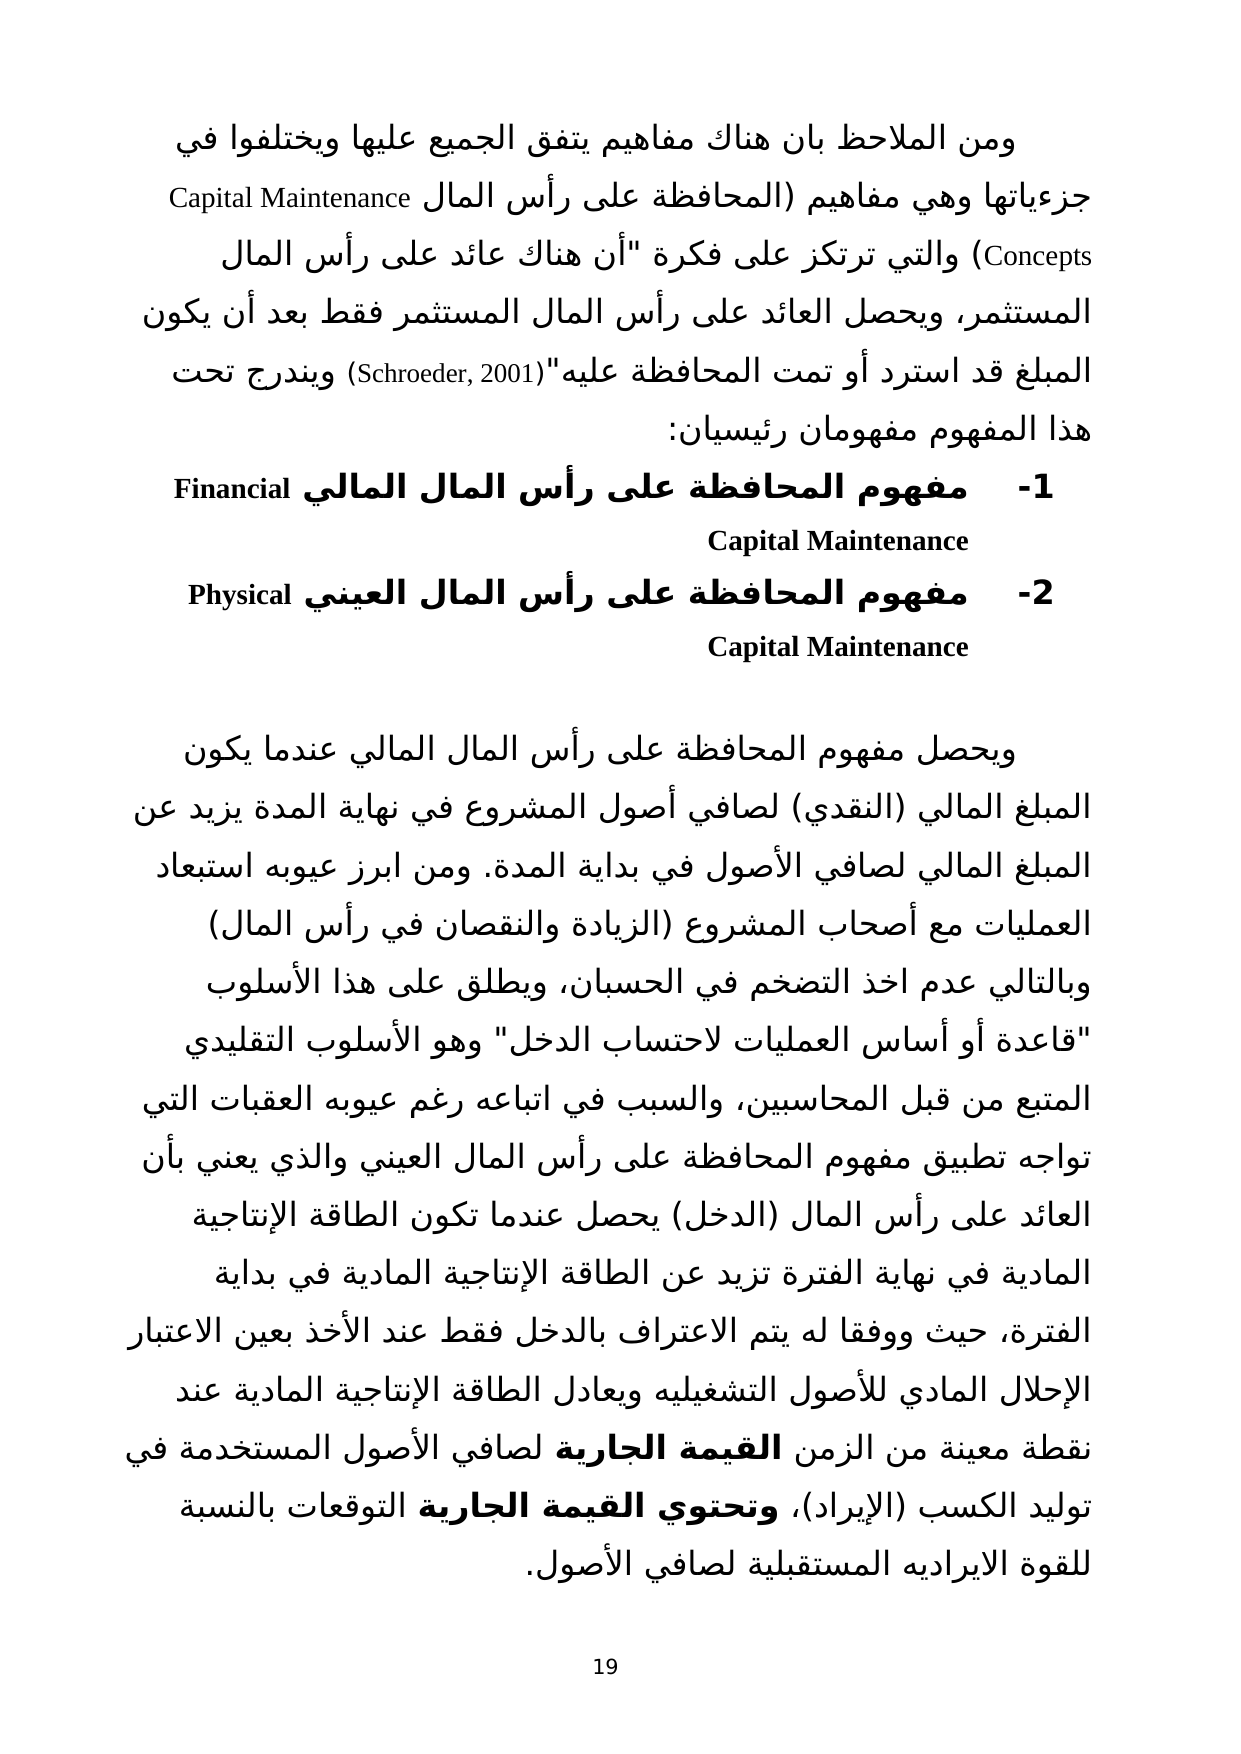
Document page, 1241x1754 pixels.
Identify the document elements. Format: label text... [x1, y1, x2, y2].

text ومن الملاحظ بان هناك مفاهيم يتفق الجميع عليها ويختلفوا في جزءياتها وهي مفاهيم (المحافظة على رأس المال Capital Maintenance Concepts) والتي ترتكز على فكرة "أن هناك عائد على رأس المال المستثمر، ويحصل العائد على رأس المال المستثمر فقط بعد أن يكون المبلغ قد استرد أو تمت المحافظة عليه"(Schroeder, 2001) ويندرج تحت هذا المفهوم مفهومان رئيسيان: [118, 118, 1092, 448]
list مفهوم المحافظة على رأس المال المالي Financial Capital Maintenance [118, 467, 1017, 557]
text ويحصل مفهوم المحافظة على رأس المال المالي عندما يكون المبلغ المالي (النقدي) لصافي أصول المشروع في نهاية المدة يزيد عن المبلغ المالي لصافي الأصول في بداية المدة. ومن ابرز عيوبه استبعاد العمليات مع أصحاب المشروع (الزيادة والنقصان في رأس المال) وبالتالي عدم اخذ التضخم في الحسبان، ويطلق على هذا الأسلوب "قاعدة أو أساس العمليات لاحتساب الدخل" وهو الأسلوب التقليدي المتبع من قبل المحاسبين، والسبب في اتباعه رغم عيوبه العقبات التي تواجه تطبيق مفهوم المحافظة على رأس المال العيني والذي يعني بأن العائد على رأس المال (الدخل) يحصل عندما تكون الطاقة الإنتاجية المادية في نهاية الفترة تزيد عن الطاقة الإنتاجية المادية في بداية الفترة، حيث ووفقا له يتم الاعتراف بالدخل فقط عند الأخذ بعين الاعتبار الإحلال المادي للأصول التشغيليه ويعادل الطاقة الإنتاجية المادية عند نقطة معينة من الزمن القيمة الجارية لصافي الأصول المستخدمة في توليد الكسب (الإيراد)، وتحتوي القيمة الجارية التوقعات بالنسبة للقوة الايراديه المستقبلية لصافي الأصول. [118, 730, 1092, 1584]
list مفهوم المحافظة على رأس المال العيني Physical Capital Maintenance [118, 573, 1017, 663]
